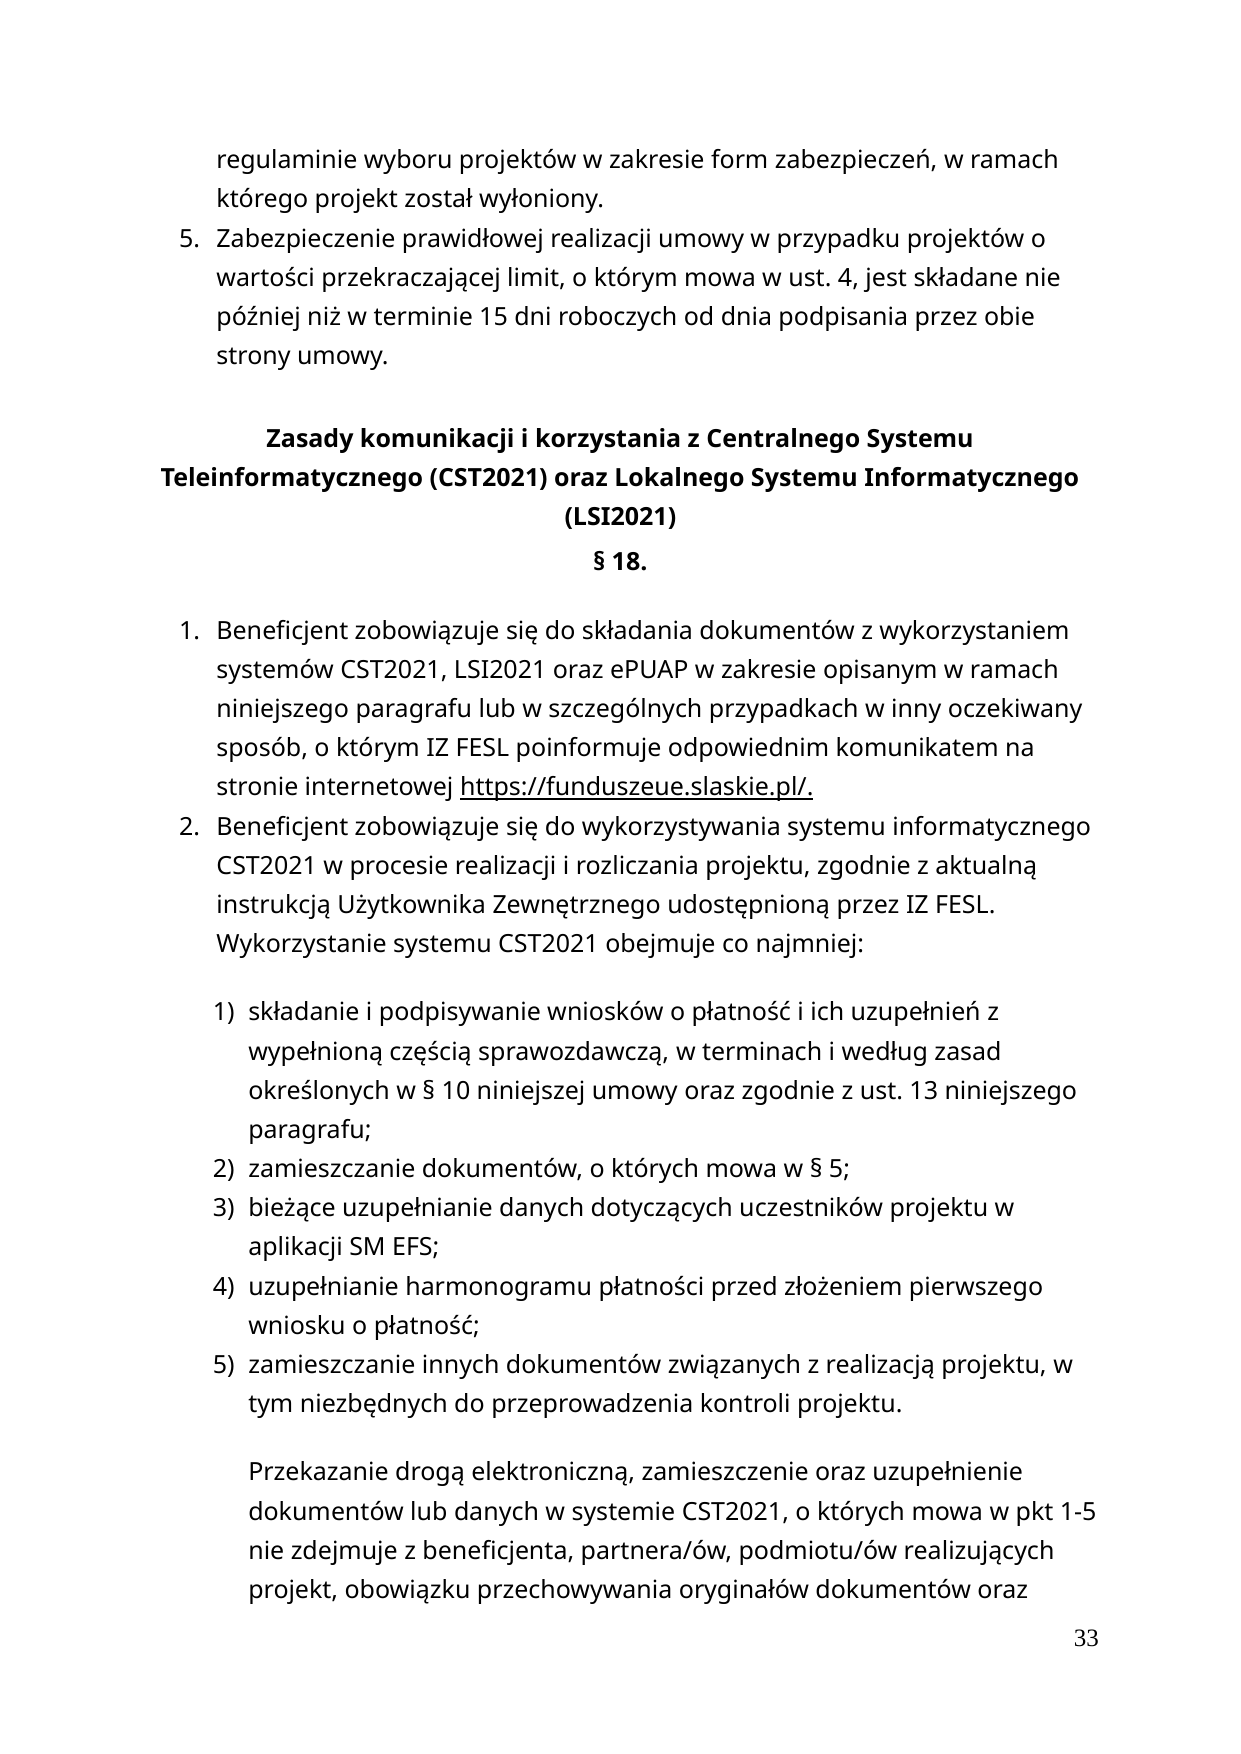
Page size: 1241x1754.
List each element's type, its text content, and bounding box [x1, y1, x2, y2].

list zamieszczanie dokumentów, o których mowa w § 5; [213, 1151, 1098, 1185]
list Beneficjent zobowiązuje się do wykorzystywania systemu informatycznego CST2021 w procesie realizacji i rozliczania projektu, zgodnie z aktualną instrukcją Użytkownika Zewnętrznego udostępnioną przez IZ FESL. Wykorzystanie systemu CST2021 obejmuje co najmniej: [179, 808, 1098, 960]
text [213, 1454, 1098, 1606]
list zamieszczanie innych dokumentów związanych z realizacją projektu, w tym niezbędnych do przeprowadzenia kontroli projektu. [213, 1347, 1098, 1420]
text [179, 142, 1098, 215]
list bieżące uzupełnianie danych dotyczących uczestników projektu w aplikacji SM EFS; [213, 1190, 1098, 1263]
list składanie i podpisywanie wniosków o płatność i ich uzupełnień z wypełnioną częścią sprawozdawczą, w terminach i według zasad określonych w § 10 niniejszej umowy oraz zgodnie z ust. 13 niniejszego paragrafu; [213, 994, 1098, 1146]
text § 18. [142, 544, 1098, 578]
list Beneficjent zobowiązuje się do składania dokumentów z wykorzystaniem systemów CST2021, LSI2021 oraz ePUAP w zakresie opisanym w ramach niniejszego paragrafu lub w szczególnych przypadkach w inny oczekiwany sposób, o którym IZ FESL poinformuje odpowiednim komunikatem na stronie internetowej https://funduszeue.slaskie.pl/. [179, 612, 1098, 803]
list uzupełnianie harmonogramu płatności przed złożeniem pierwszego wniosku o płatność; [213, 1268, 1098, 1341]
text Zasady komunikacji i korzystania z Centralnego Systemu Teleinformatycznego (CST2021) oraz Lokalnego Systemu Informatycznego (LSI2021) [142, 420, 1098, 533]
text 5. Zabezpieczenie prawidłowej realizacji umowy w przypadku projektów o wartości przekraczającej limit, o którym mowa w ust. 4, jest składane nie później niż w terminie 15 dni roboczych od dnia podpisania przez obie strony umowy. [179, 220, 1098, 372]
